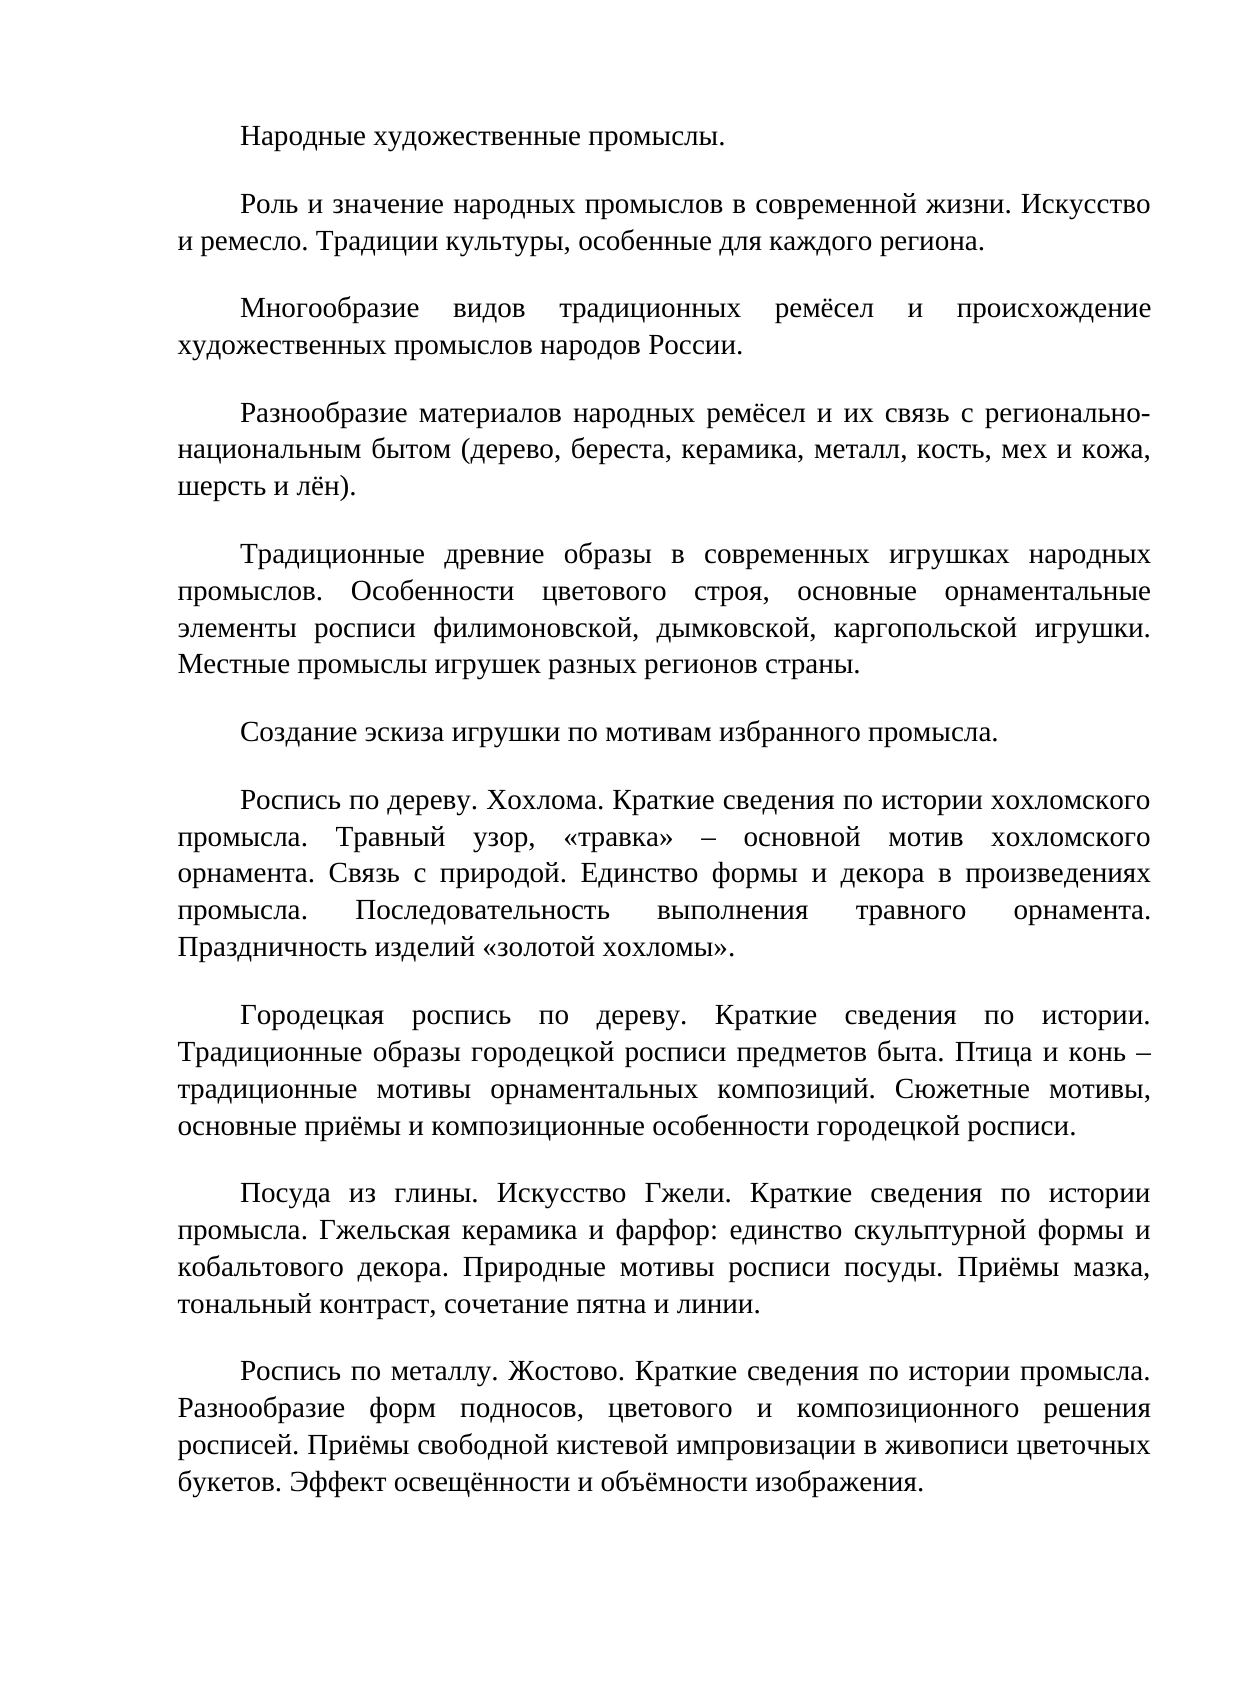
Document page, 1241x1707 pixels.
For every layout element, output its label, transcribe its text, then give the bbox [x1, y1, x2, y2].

text Многообразие видов традиционных ремёсел и происхождение художественных промыслов народов России. [177, 290, 1152, 361]
text Разнообразие материалов народных ремёсел и их связь с регионально-национальным бытом (дерево, береста, керамика, металл, кость, мех и кожа, шерсть и лён). [177, 395, 1152, 502]
text Роспись по дереву. Хохлома. Краткие сведения по истории хохломского промысла. Травный узор, «травка» – основной мотив хохломского орнамента. Связь с природой. Единство формы и декора в произведениях промысла. Последовательность выполнения травного орнамента. Праздничность изделий «золотой хохломы». [177, 782, 1152, 963]
text Народные художественные промыслы. [177, 118, 1152, 152]
text Роспись по металлу. Жостово. Краткие сведения по истории промысла. Разнообразие форм подносов, цветового и композиционного решения росписей. Приёмы свободной кистевой импровизации в живописи цветочных букетов. Эффект освещённости и объёмности изображения. [177, 1353, 1152, 1498]
text Городецкая роспись по дереву. Краткие сведения по истории. Традиционные образы городецкой росписи предметов быта. Птица и конь – традиционные мотивы орнаментальных композиций. Сюжетные мотивы, основные приёмы и композиционные особенности городецкой росписи. [177, 997, 1152, 1141]
text Традиционные древние образы в современных игрушках народных промыслов. Особенности цветового строя, основные орнаментальные элементы росписи филимоновской, дымковской, каргопольской игрушки. Местные промыслы игрушек разных регионов страны. [177, 536, 1152, 680]
text Посуда из глины. Искусство Гжели. Краткие сведения по истории промысла. Гжельская керамика и фарфор: единство скульптурной формы и кобальтового декора. Природные мотивы росписи посуды. Приёмы мазка, тональный контраст, сочетание пятна и линии. [177, 1175, 1152, 1319]
text Роль и значение народных промыслов в современной жизни. Искусство и ремесло. Традиции культуры, особенные для каждого региона. [177, 186, 1152, 256]
text Создание эскиза игрушки по мотивам избранного промысла. [177, 714, 1152, 748]
